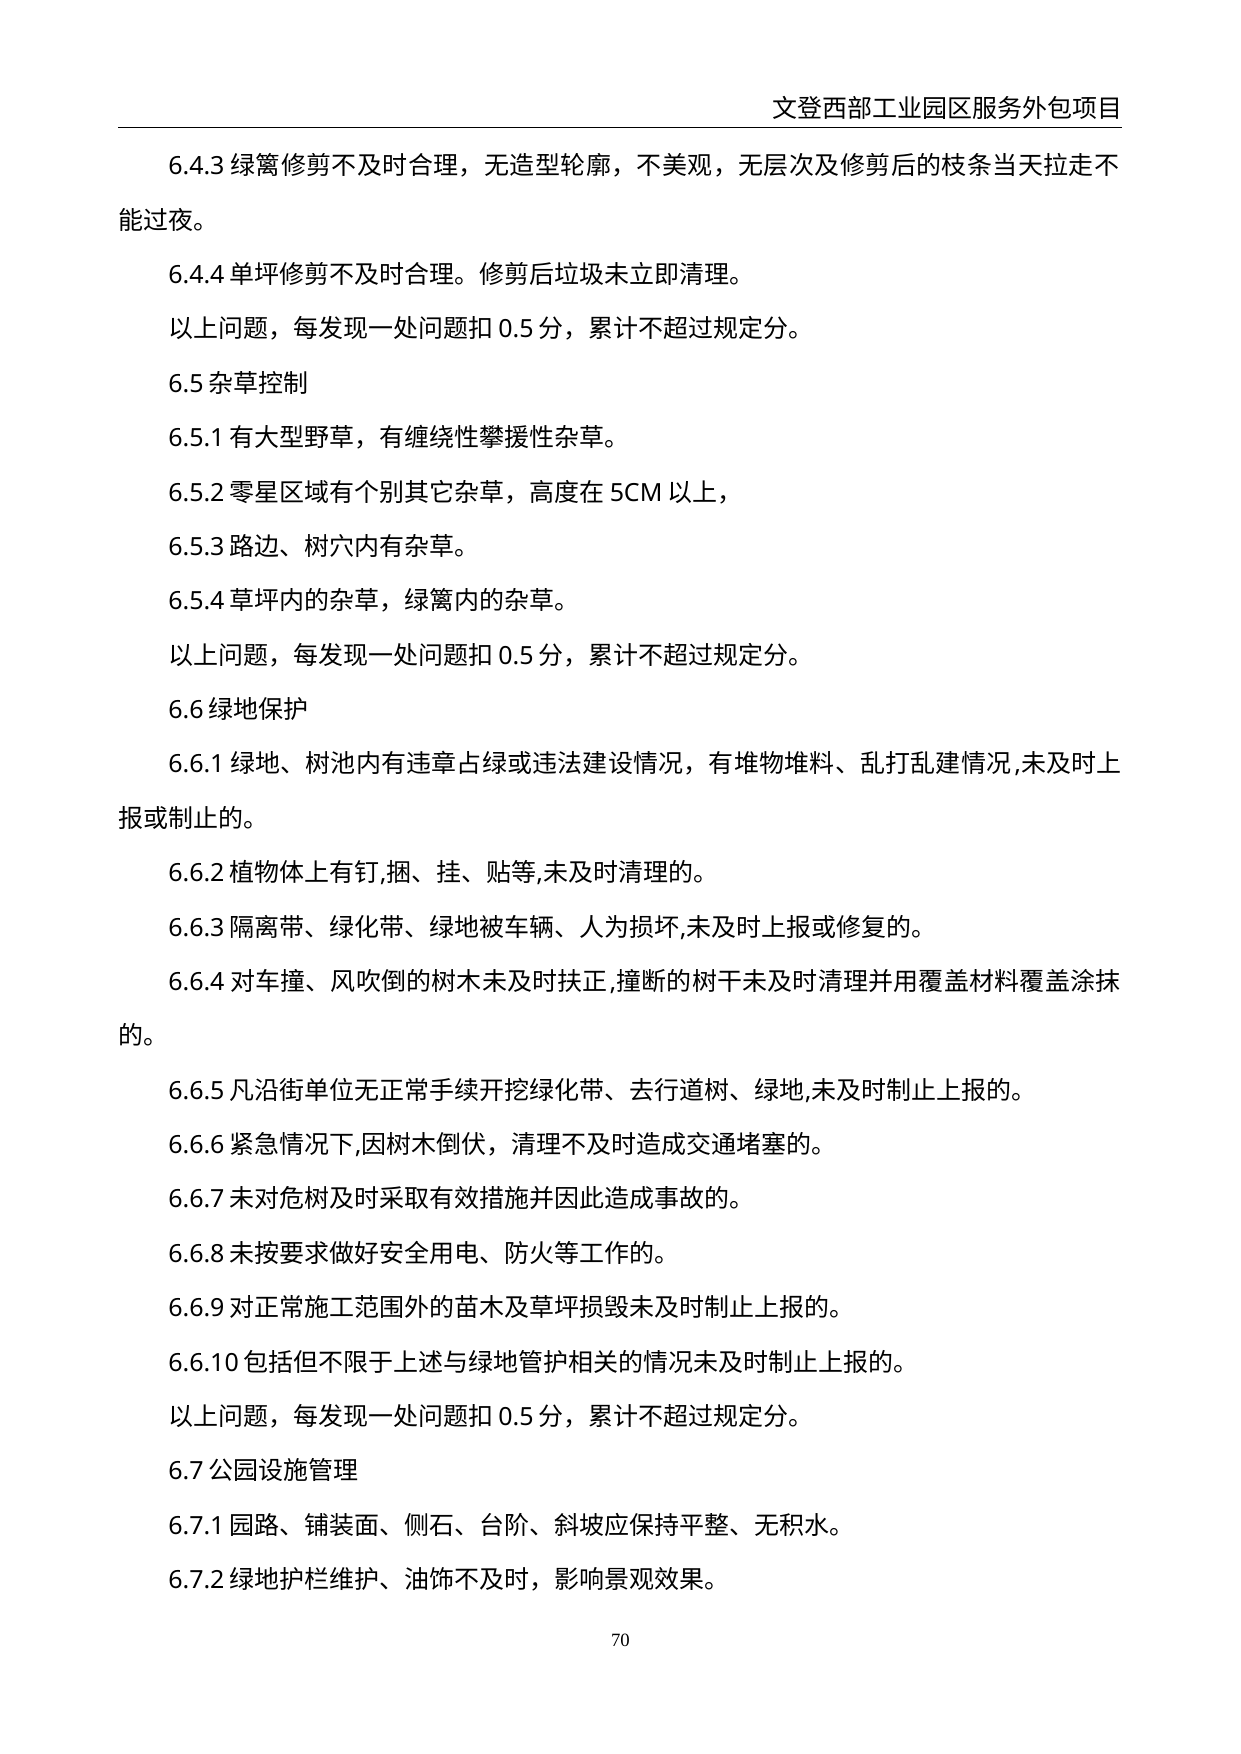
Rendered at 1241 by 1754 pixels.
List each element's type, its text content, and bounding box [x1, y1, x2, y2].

text 6.6.9对正常施工范围外的苗木及草坪损毁未及时制止上报的。 [118, 1288, 1122, 1324]
text 6.5.3路边、树穴内有杂草。 [118, 526, 1122, 563]
text 6.6.10包括但不限于上述与绿地管护相关的情况未及时制止上报的。 [118, 1342, 1122, 1378]
text 以上问题，每发现一处问题扣0.5分，累计不超过规定分。 [118, 635, 1122, 671]
text 6.5.2零星区域有个别其它杂草，高度在5CM以上， [118, 472, 1122, 508]
text 6.6.7未对危树及时采取有效措施并因此造成事故的。 [118, 1179, 1122, 1215]
text 6.5杂草控制 [118, 363, 1122, 399]
text 6.5.1有大型野草，有缠绕性攀援性杂草。 [118, 418, 1122, 454]
text 以上问题，每发现一处问题扣0.5分，累计不超过规定分。 [118, 309, 1122, 345]
text 6.6.2植物体上有钉,捆、挂、贴等,未及时清理的。 [118, 853, 1122, 889]
text 6.6.1绿地、树池内有违章占绿或违法建设情况，有堆物堆料、乱打乱建情况,未及时上报或制止的。 [118, 744, 1122, 834]
text 6.6.5凡沿街单位无正常手续开挖绿化带、去行道树、绿地,未及时制止上报的。 [118, 1070, 1122, 1106]
text 6.7.2绿地护栏维护、油饰不及时，影响景观效果。 [118, 1559, 1122, 1596]
text 6.7公园设施管理 [118, 1451, 1122, 1487]
text 6.4.4单坪修剪不及时合理。修剪后垃圾未立即清理。 [118, 254, 1122, 291]
text 6.4.3绿篱修剪不及时合理，无造型轮廓，不美观，无层次及修剪后的枝条当天拉走不能过夜。 [118, 146, 1122, 236]
text 6.5.4草坪内的杂草，绿篱内的杂草。 [118, 581, 1122, 617]
text 以上问题，每发现一处问题扣0.5分，累计不超过规定分。 [118, 1396, 1122, 1433]
text 6.6绿地保护 [118, 689, 1122, 726]
text 6.7.1园路、铺装面、侧石、台阶、斜坡应保持平整、无积水。 [118, 1505, 1122, 1541]
text 6.6.6紧急情况下,因树木倒伏，清理不及时造成交通堵塞的。 [118, 1124, 1122, 1161]
text 6.6.4对车撞、风吹倒的树木未及时扶正,撞断的树干未及时清理并用覆盖材料覆盖涂抹的。 [118, 961, 1122, 1052]
text 6.6.3隔离带、绿化带、绿地被车辆、人为损坏,未及时上报或修复的。 [118, 907, 1122, 943]
text 6.6.8未按要求做好安全用电、防火等工作的。 [118, 1233, 1122, 1269]
